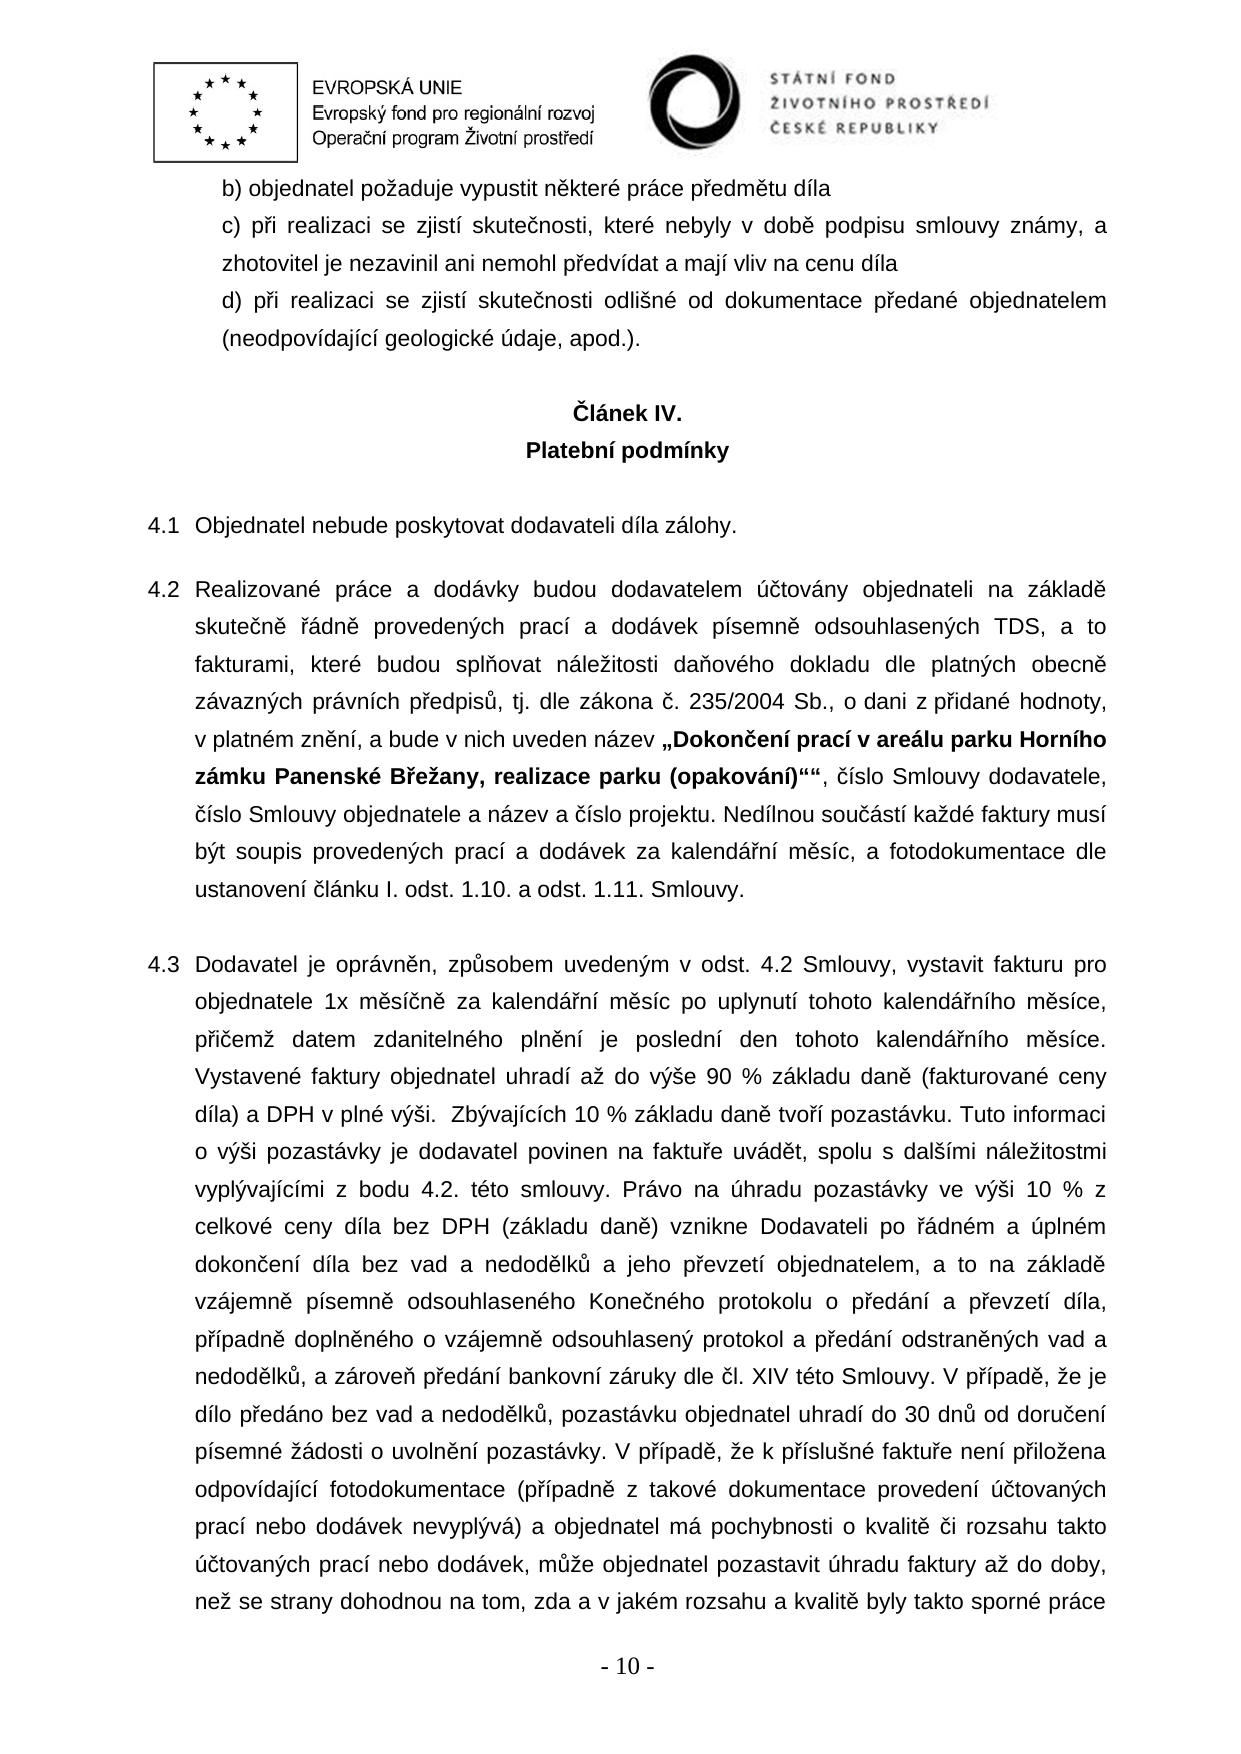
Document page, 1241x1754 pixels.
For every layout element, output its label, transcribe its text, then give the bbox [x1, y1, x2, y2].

list Realizované práce a dodávky budou dodavatelem účtovány objednateli na základě skutečně řádně provedených prací a dodávek písemně odsouhlasených TDS, a to fakturami, které budou splňovat náležitosti daňového dokladu dle platných obecně závazných právních předpisů, tj. dle zákona č. 235/2004 Sb., o dani z přidané hodnoty, v platném znění, a bude v nich uveden název „Dokončení prací v areálu parku Horního zámku Panenské Břežany, realizace parku (opakování)““, číslo Smlouvy dodavatele, číslo Smlouvy objednatele a název a číslo projektu. Nedílnou součástí každé faktury musí být soupis provedených prací a dodávek za kalendářní měsíc, a fotodokumentace dle ustanovení článku I. odst. 1.10. a odst. 1.11. Smlouvy. [148, 565, 1107, 902]
text c) při realizaci se zjistí skutečnosti, které nebyly v době podpisu smlouvy známy, a zhotovitel je nezavinil ani nemohl předvídat a mají vliv na cenu díla [222, 201, 1107, 276]
picture [621, 44, 1016, 164]
text d) při realizaci se zjistí skutečnosti odlišné od dokumentace předané objednatelem (neodpovídající geologické údaje, apod.). [222, 276, 1107, 351]
text Článek IV. [148, 388, 1107, 426]
text b) objednatel požaduje vypustit některé práce předmětu díla [194, 163, 1107, 201]
picture [147, 55, 609, 164]
list Objednatel nebude poskytovat dodavateli díla zálohy. [148, 501, 1107, 538]
text Platební podmínky [148, 426, 1107, 463]
